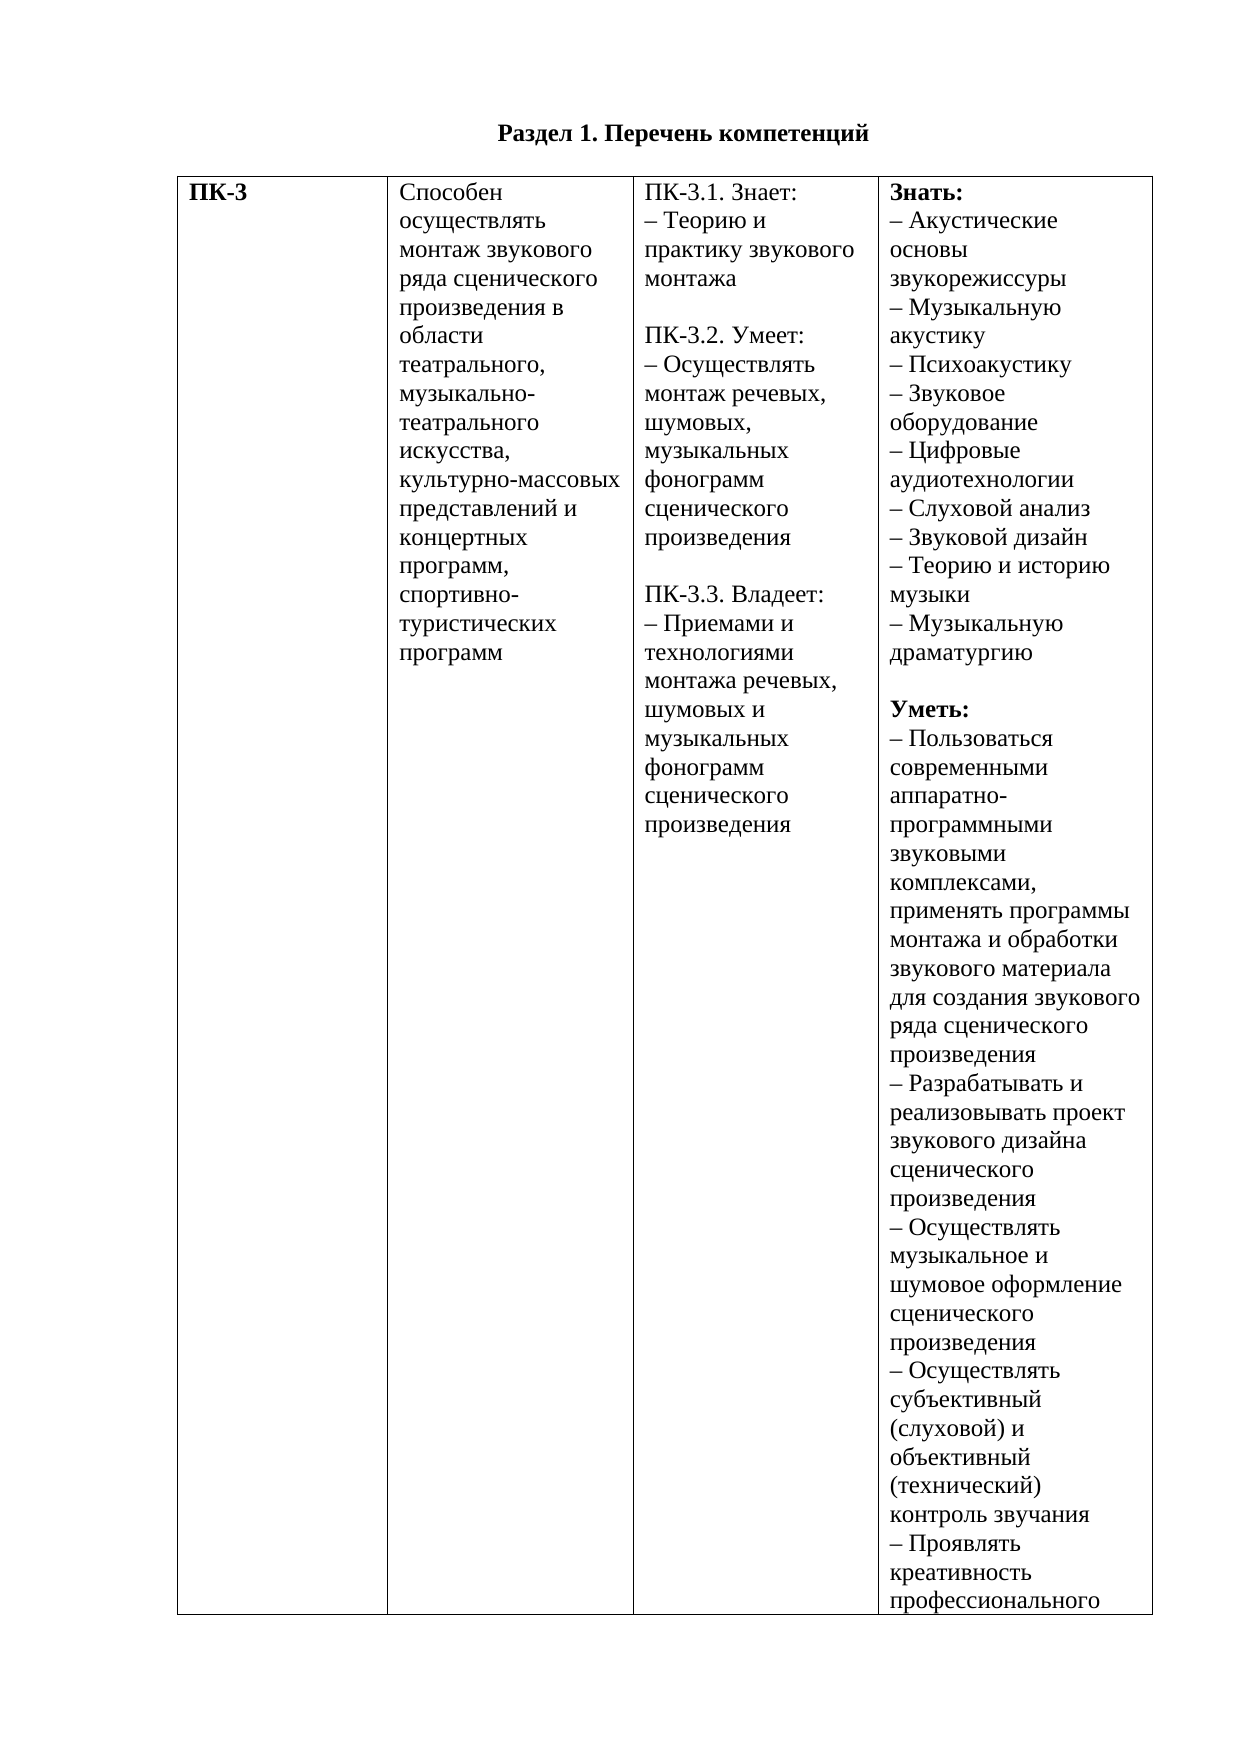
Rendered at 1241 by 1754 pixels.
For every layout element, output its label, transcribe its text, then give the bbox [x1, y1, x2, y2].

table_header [879, 177, 1152, 1614]
list Раздел 1. Перечень компетенций [215, 118, 1152, 147]
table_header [388, 177, 633, 1614]
table_header ПК-3 [178, 177, 387, 1614]
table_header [634, 177, 878, 1614]
